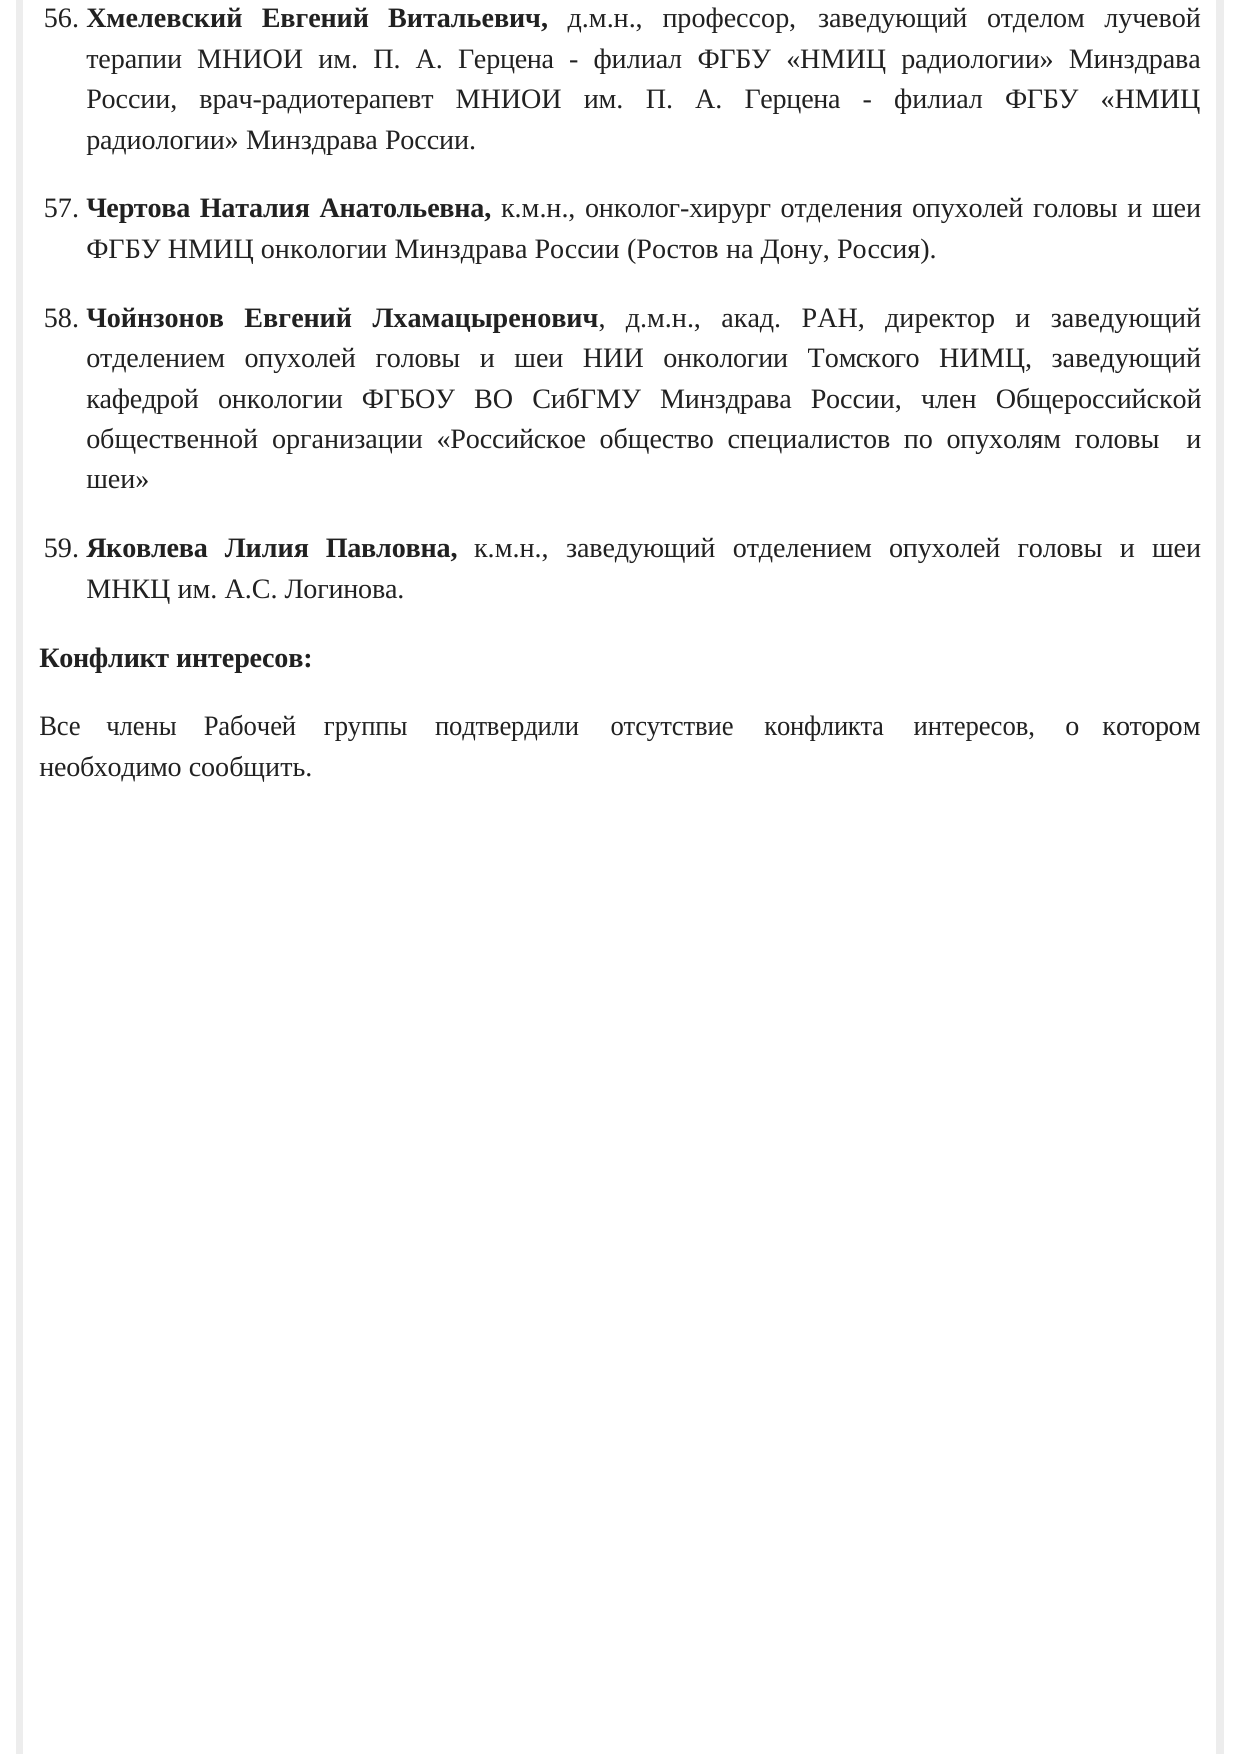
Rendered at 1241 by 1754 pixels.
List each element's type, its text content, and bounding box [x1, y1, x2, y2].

list Яковлева Лилия Павловна, к.м.н., заведующий отделением опухолей головы и шеи МНКЦ им. А.С. Логинова. [44, 531, 1201, 604]
list Чертова Наталия Анатольевна, к.м.н., онколог-хирург отделения опухолей головы и шеи ФГБУ НМИЦ онкологии Минздрава России (Ростов на Дону, Россия). [44, 192, 1201, 264]
list Хмелевский Евгений Витальевич, д.м.н., профессор, заведующий отделом лучевой терапии МНИОИ им. П. А. Герцена - филиал ФГБУ «НМИЦ радиологии» Минздрава России, врач-радиотерапевт МНИОИ им. П. А. Герцена - филиал ФГБУ «НМИЦ радиологии» Минздрава России. [44, 1, 1201, 155]
text Все члены Рабочей группы подтвердили отсутствие конфликта интересов, о котором необходимо сообщить. [39, 709, 1201, 782]
subtitle Конфликт интересов: [39, 641, 1236, 673]
list Чойнзонов Евгений Лхамацыренович, д.м.н., акад. РАН, директор и заведующий отделением опухолей головы и шеи НИИ онкологии Томского НИМЦ, заведующий кафедрой онкологии ФГБОУ ВО СибГМУ Минздрава России, член Общероссийской общественной организации «Российское общество специалистов по опухолям головы и шеи» [44, 301, 1201, 495]
